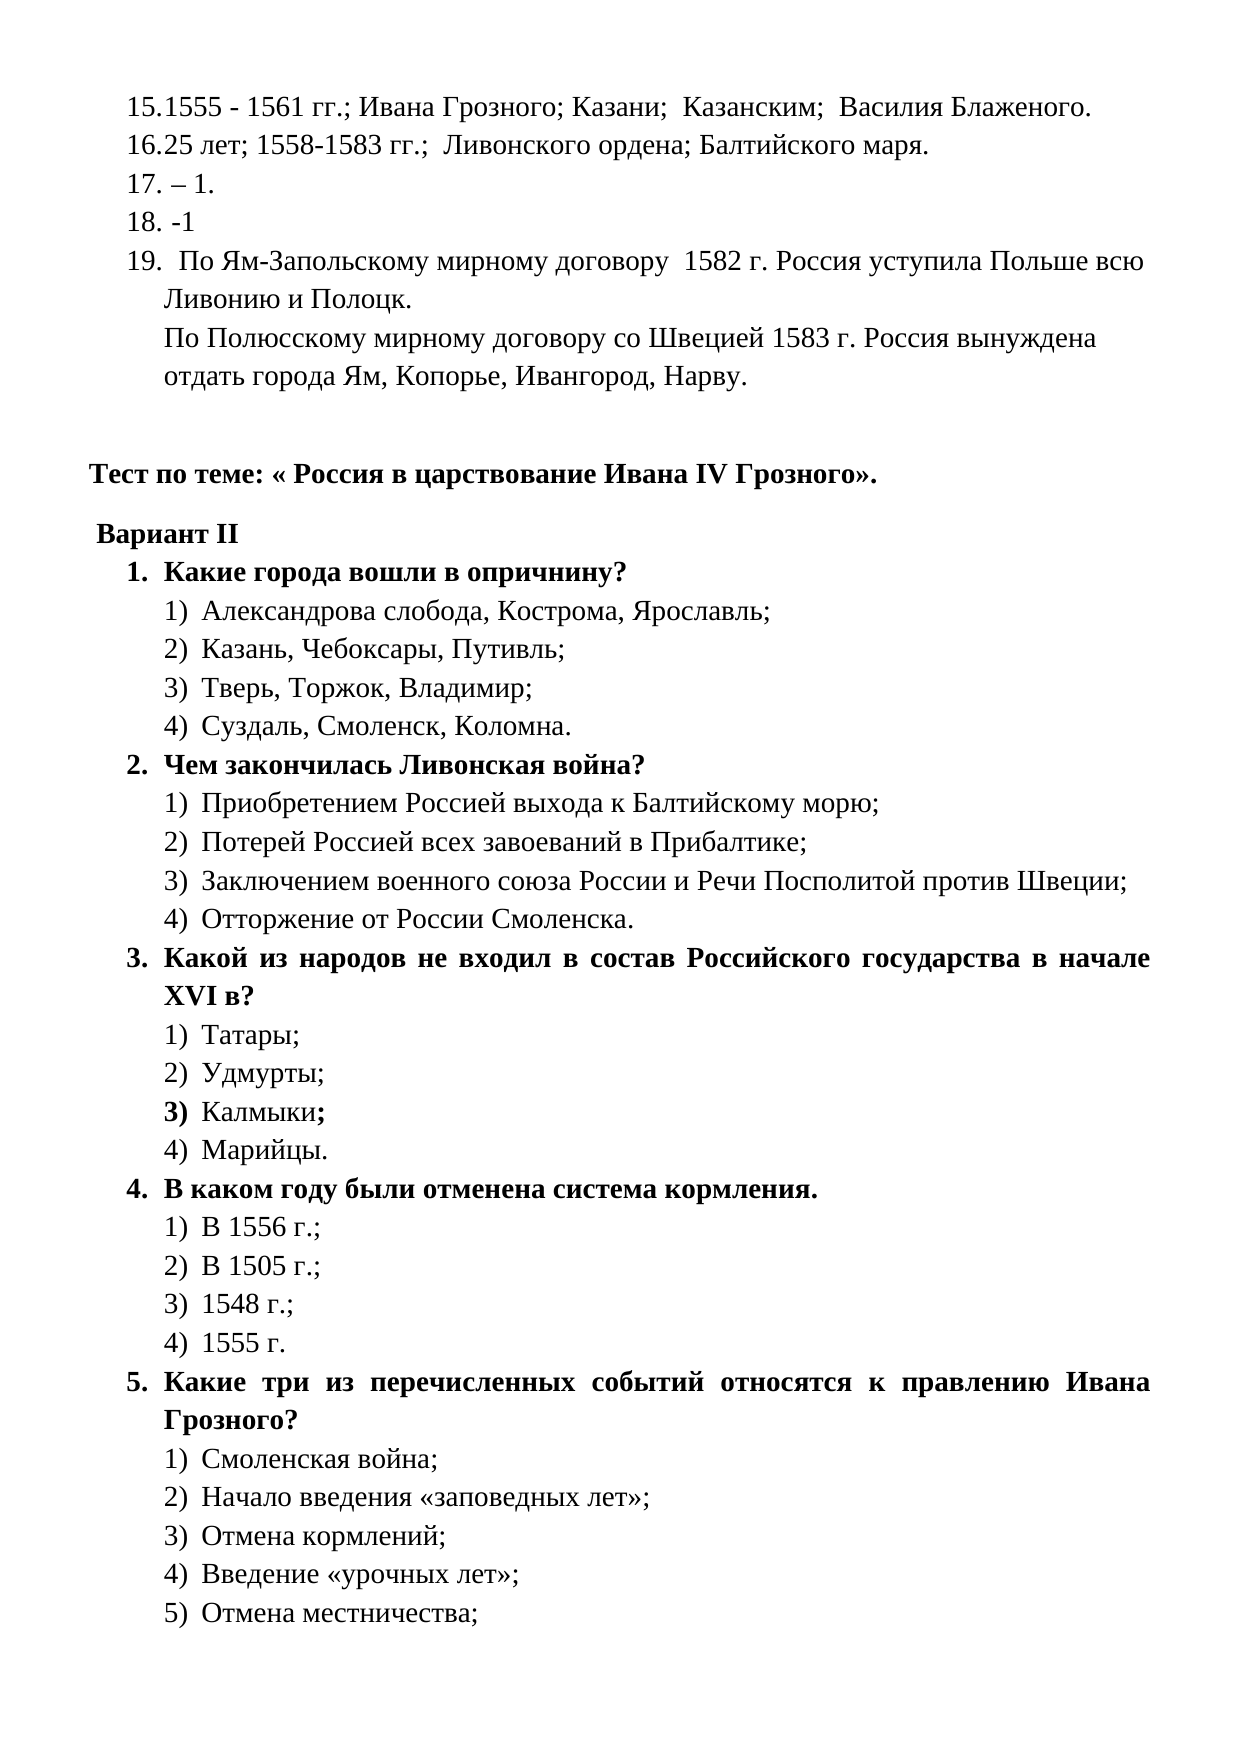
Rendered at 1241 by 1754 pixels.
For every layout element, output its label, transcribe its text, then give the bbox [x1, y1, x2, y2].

list В 1556 г.; [164, 1209, 1152, 1243]
list Введение «урочных лет»; [164, 1556, 1152, 1590]
list Удмурты; [164, 1055, 1152, 1089]
text Вариант ІІ [89, 516, 1152, 549]
list Смоленская война; [164, 1441, 1152, 1474]
list В 1505 г.; [164, 1248, 1152, 1282]
list Суздаль, Смоленск, Коломна. [164, 708, 1152, 742]
list Чем закончилась Ливонская война? [126, 747, 1152, 781]
list В каком году были отменена система кормления. [126, 1171, 1152, 1204]
list Марийцы. [164, 1132, 1152, 1166]
list Калмыки; [164, 1094, 1152, 1127]
list – 1. [126, 166, 1152, 199]
list 1555 г. [164, 1325, 1152, 1359]
list Отторжение от России Смоленска. [164, 901, 1152, 935]
list Приобретением Россией выхода к Балтийскому морю; [164, 786, 1152, 819]
list Какой из народов не входил в состав Российского государства в начале XVІ в? [126, 940, 1152, 1012]
list По Полюсскому мирному договору со Швецией 1583 г. Россия вынуждена отдать города Ям, Копорье, Ивангород, Нарву. [164, 320, 1152, 392]
list Отмена местничества; [164, 1595, 1152, 1628]
list Татары; [164, 1017, 1152, 1050]
list Казань, Чебоксары, Путивль; [164, 631, 1152, 665]
text Тест по теме: « Россия в царствование Ивана ІV Грозного». [89, 456, 1152, 490]
list 1555 - 1561 гг.; Ивана Грозного; Казани; Казанским; Василия Блаженого. [126, 89, 1152, 122]
list Потерей Россией всех завоеваний в Прибалтике; [164, 824, 1152, 858]
list Отмена кормлений; [164, 1518, 1152, 1551]
list Какие три из перечисленных событий относятся к правлению Ивана Грозного? [126, 1364, 1152, 1436]
list По Ям-Запольскому мирному договору 1582 г. Россия уступила Польше всю Ливонию и Полоцк. [126, 243, 1152, 315]
list 25 лет; 1558-1583 гг.; Ливонского ордена; Балтийского маря. [126, 127, 1152, 161]
list Александрова слобода, Кострома, Ярославль; [164, 593, 1152, 626]
list Какие города вошли в опричнину? [126, 554, 1152, 588]
list Тверь, Торжок, Владимир; [164, 670, 1152, 703]
list -1 [126, 204, 1152, 238]
list Заключением военного союза России и Речи Посполитой против Швеции; [164, 863, 1152, 896]
list 1548 г.; [164, 1287, 1152, 1320]
list Начало введения «заповедных лет»; [164, 1479, 1152, 1513]
